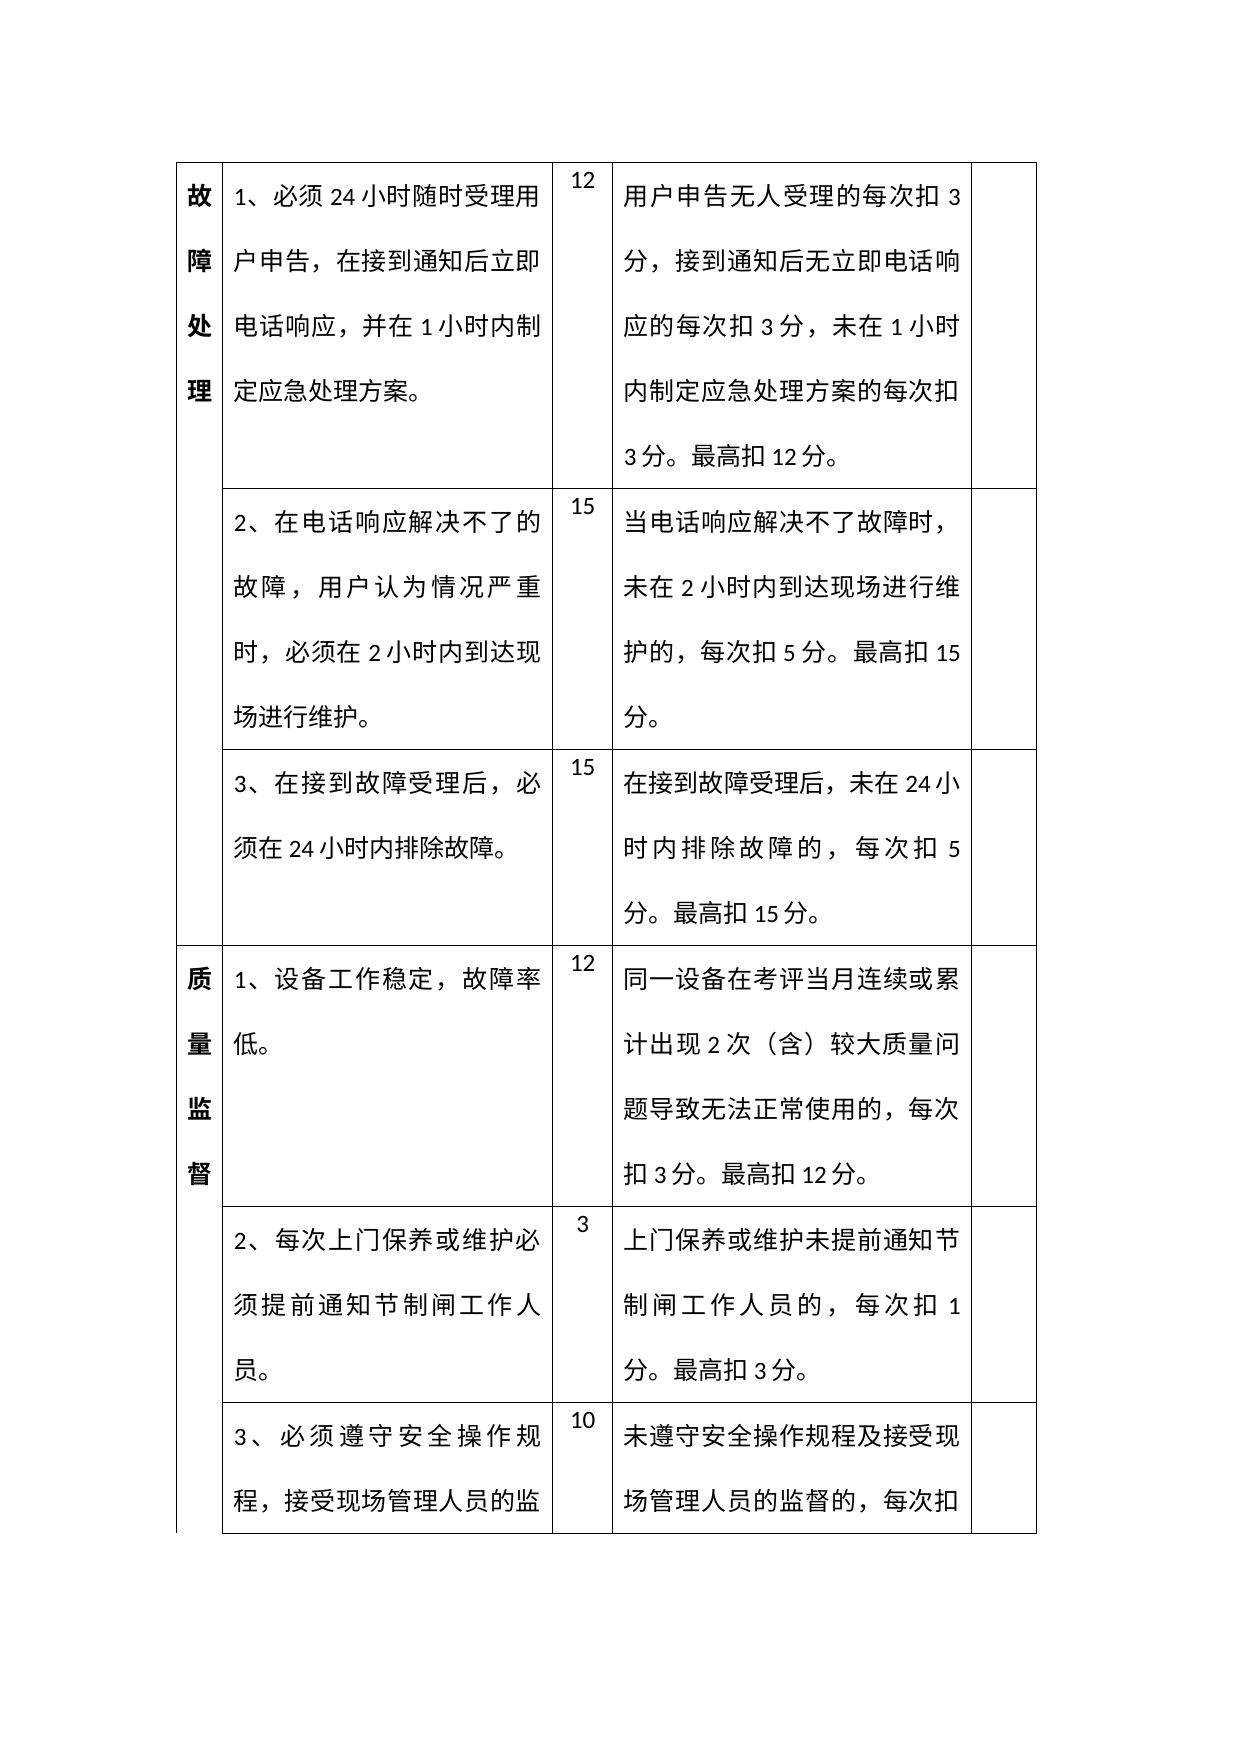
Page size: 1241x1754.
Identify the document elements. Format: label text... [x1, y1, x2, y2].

table_cell 1、必须24小时随时受理用户申告，在接到通知后立即电话响应，并在1小时内制定应急处理方案。 [223, 163, 552, 488]
table_cell 15 [553, 750, 612, 945]
table_cell 在接到故障受理后，未在24小时内排除故障的，每次扣5分。最高扣15分。 [613, 750, 971, 945]
table_cell 同一设备在考评当月连续或累计出现2次（含）较大质量问题导致无法正常使用的，每次扣3分。最高扣12分。 [613, 946, 971, 1206]
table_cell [613, 1403, 971, 1533]
table_cell 故障处理 [177, 163, 222, 945]
table_cell 用户申告无人受理的每次扣3分，接到通知后无立即电话响应的每次扣3分，未在1小时内制定应急处理方案的每次扣3分。最高扣12分。 [613, 163, 971, 488]
table_cell 10 [553, 1403, 612, 1533]
table_cell 质量监督 [177, 946, 222, 1533]
table_cell [972, 946, 1036, 1206]
table_cell [972, 1403, 1036, 1533]
table_cell [972, 1207, 1036, 1402]
table_cell 2、在电话响应解决不了的故障，用户认为情况严重时，必须在2小时内到达现场进行维护。 [223, 489, 552, 749]
table_cell [972, 489, 1036, 749]
table_cell 上门保养或维护未提前通知节制闸工作人员的，每次扣1分。最高扣3分。 [613, 1207, 971, 1402]
table_cell 15 [553, 489, 612, 749]
table_cell 3、在接到故障受理后，必须在24小时内排除故障。 [223, 750, 552, 945]
table_cell 12 [553, 946, 612, 1206]
table_cell [972, 750, 1036, 945]
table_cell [223, 1403, 552, 1533]
table_cell 2、每次上门保养或维护必须提前通知节制闸工作人员。 [223, 1207, 552, 1402]
table_cell 1、设备工作稳定，故障率低。 [223, 946, 552, 1206]
table_cell [972, 163, 1036, 488]
table_cell 当电话响应解决不了故障时，未在2小时内到达现场进行维护的，每次扣5分。最高扣15分。 [613, 489, 971, 749]
table_cell 12 [553, 163, 612, 488]
table_cell 3 [553, 1207, 612, 1402]
